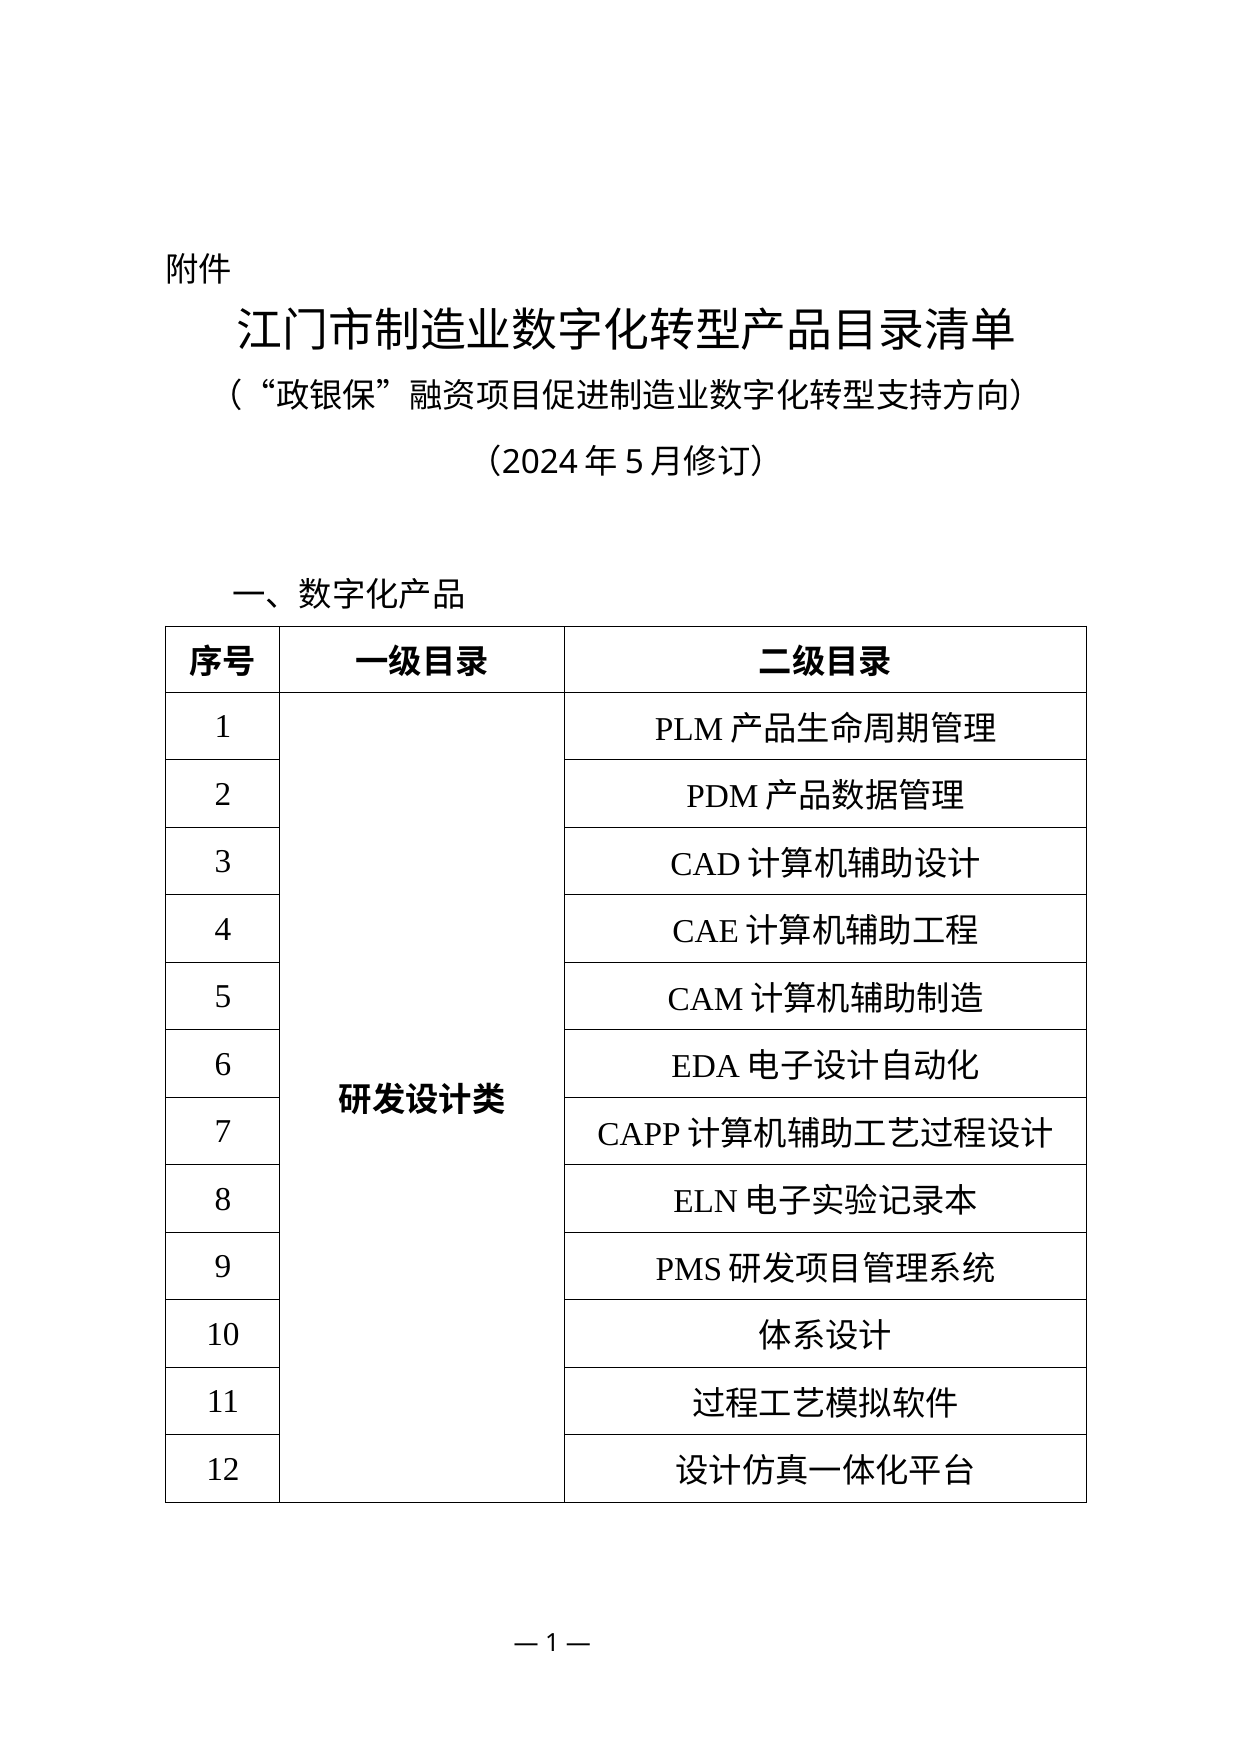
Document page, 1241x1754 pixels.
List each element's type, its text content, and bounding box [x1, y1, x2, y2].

table_cell 2 [166, 760, 279, 827]
table_cell PMS研发项目管理系统 [565, 1233, 1086, 1299]
table_cell 4 [166, 895, 279, 962]
table_cell 8 [166, 1165, 279, 1232]
table_cell ELN电子实验记录本 [565, 1165, 1086, 1232]
table_cell EDA电子设计自动化 [565, 1030, 1086, 1097]
table_cell 5 [166, 963, 279, 1029]
table_cell 过程工艺模拟软件 [565, 1368, 1086, 1434]
table_header 一级目录 [280, 627, 564, 692]
text 一、数字化产品 [165, 559, 1087, 626]
table_cell CAD计算机辅助设计 [565, 828, 1086, 894]
table_cell 11 [166, 1368, 279, 1434]
table_cell 9 [166, 1233, 279, 1299]
table_cell CAE计算机辅助工程 [565, 895, 1086, 962]
table_cell 研发设计类 [280, 693, 564, 1502]
table_cell 10 [166, 1300, 279, 1367]
table_cell 7 [166, 1098, 279, 1164]
table_header 二级目录 [565, 627, 1086, 692]
table_cell 12 [166, 1435, 279, 1502]
text 江门市制造业数字化转型产品目录清单 [165, 293, 1087, 360]
text 附件 [165, 235, 1087, 293]
table_cell 体系设计 [565, 1300, 1086, 1367]
table_cell 6 [166, 1030, 279, 1097]
table_cell 设计仿真一体化平台 [565, 1435, 1086, 1502]
table_cell CAM计算机辅助制造 [565, 963, 1086, 1029]
table_cell 1 [166, 693, 279, 759]
table_cell PLM产品生命周期管理 [565, 693, 1086, 759]
table_cell CAPP计算机辅助工艺过程设计 [565, 1098, 1086, 1164]
table_cell PDM产品数据管理 [565, 760, 1086, 827]
table_cell 3 [166, 828, 279, 894]
text （2024年5月修订） [165, 426, 1087, 493]
table_header 序号 [166, 627, 279, 692]
text （“政银保”融资项目促进制造业数字化转型支持方向） [165, 360, 1087, 426]
